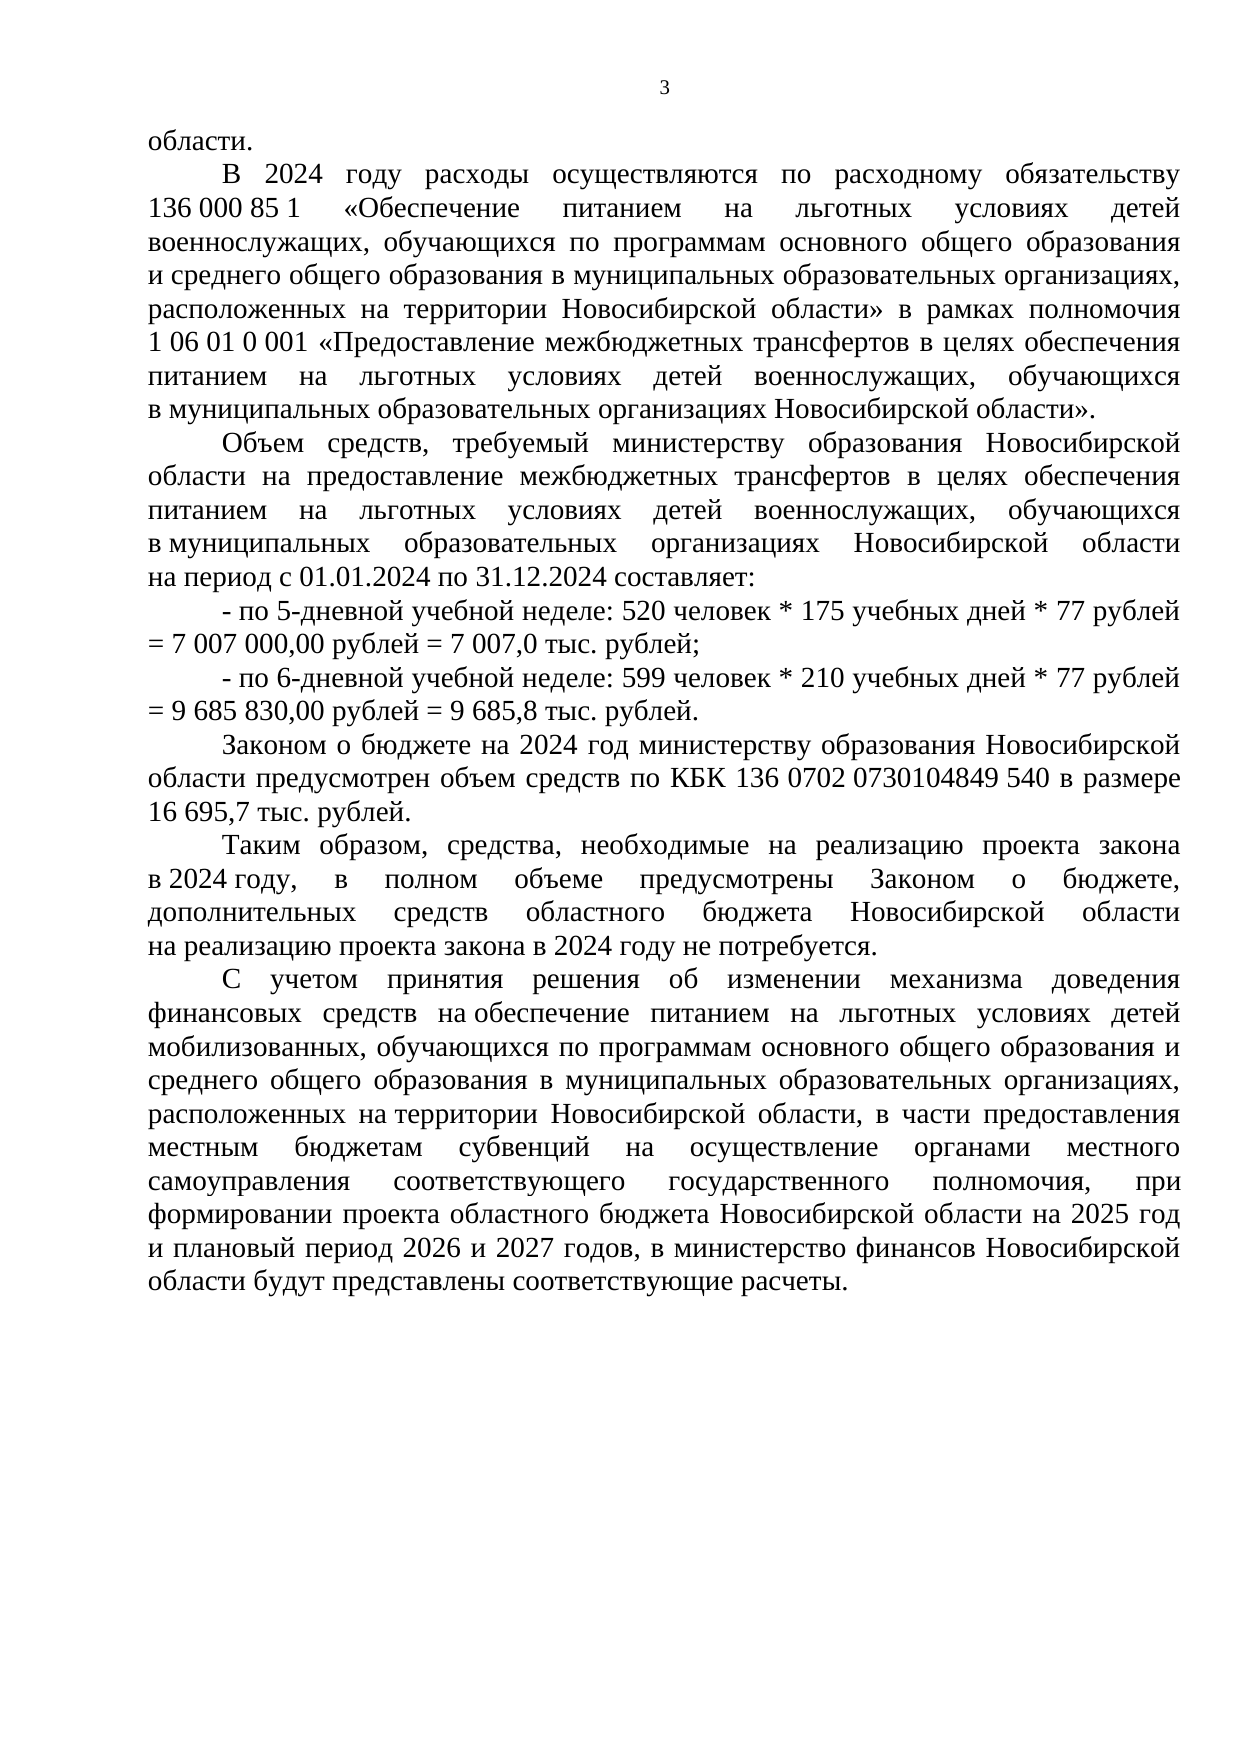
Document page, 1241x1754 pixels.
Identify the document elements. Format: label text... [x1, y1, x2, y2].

text - по 5-дневной учебной неделе: 520 человек * 175 учебных дней * 77 рублей = 7 007 000,00 рублей = 7 007,0 тыс. рублей; [148, 593, 1181, 660]
text В 2024 году расходы осуществляются по расходному обязательству 136 000 85 1 «Обеспечение питанием на льготных условиях детей военнослужащих, обучающихся по программам основного общего образования и среднего общего образования в муниципальных образовательных организациях, расположенных на территории Новосибирской области» в рамках полномочия 1 06 01 0 001 «Предоставление межбюджетных трансфертов в целях обеспечения питанием на льготных условиях детей военнослужащих, обучающихся в муниципальных образовательных организациях Новосибирской области». [148, 157, 1181, 425]
text Объем средств, требуемый министерству образования Новосибирской области на предоставление межбюджетных трансфертов в целях обеспечения питанием на льготных условиях детей военнослужащих, обучающихся в муниципальных образовательных организациях Новосибирской области на период с 01.01.2024 по 31.12.2024 составляет: [148, 425, 1181, 593]
text - по 6-дневной учебной неделе: 599 человек * 210 учебных дней * 77 рублей = 9 685 830,00 рублей = 9 685,8 тыс. рублей. [148, 660, 1181, 727]
text Законом о бюджете на 2024 год министерству образования Новосибирской области предусмотрен объем средств по КБК 136 0702 0730104849 540 в размере 16 695,7 тыс. рублей. [148, 727, 1181, 827]
text С учетом принятия решения об изменении механизма доведения финансовых средств на обеспечение питанием на льготных условиях детей мобилизованных, обучающихся по программам основного общего образования и среднего общего образования в муниципальных образовательных организациях, расположенных на территории Новосибирской области, в части предоставления местным бюджетам субвенций на осуществление органами местного самоуправления соответствующего государственного полномочия, при формировании проекта областного бюджета Новосибирской области на 2025 год и плановый период 2026 и 2027 годов, в министерство финансов Новосибирской области будут представлены соответствующие расчеты. [148, 962, 1181, 1196]
text Таким образом, средства, необходимые на реализацию проекта закона в 2024 году, в полном объеме предусмотрены Законом о бюджете, дополнительных средств областного бюджета Новосибирской области на реализацию проекта закона в 2024 году не потребуется. [148, 827, 1181, 962]
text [148, 123, 1181, 157]
